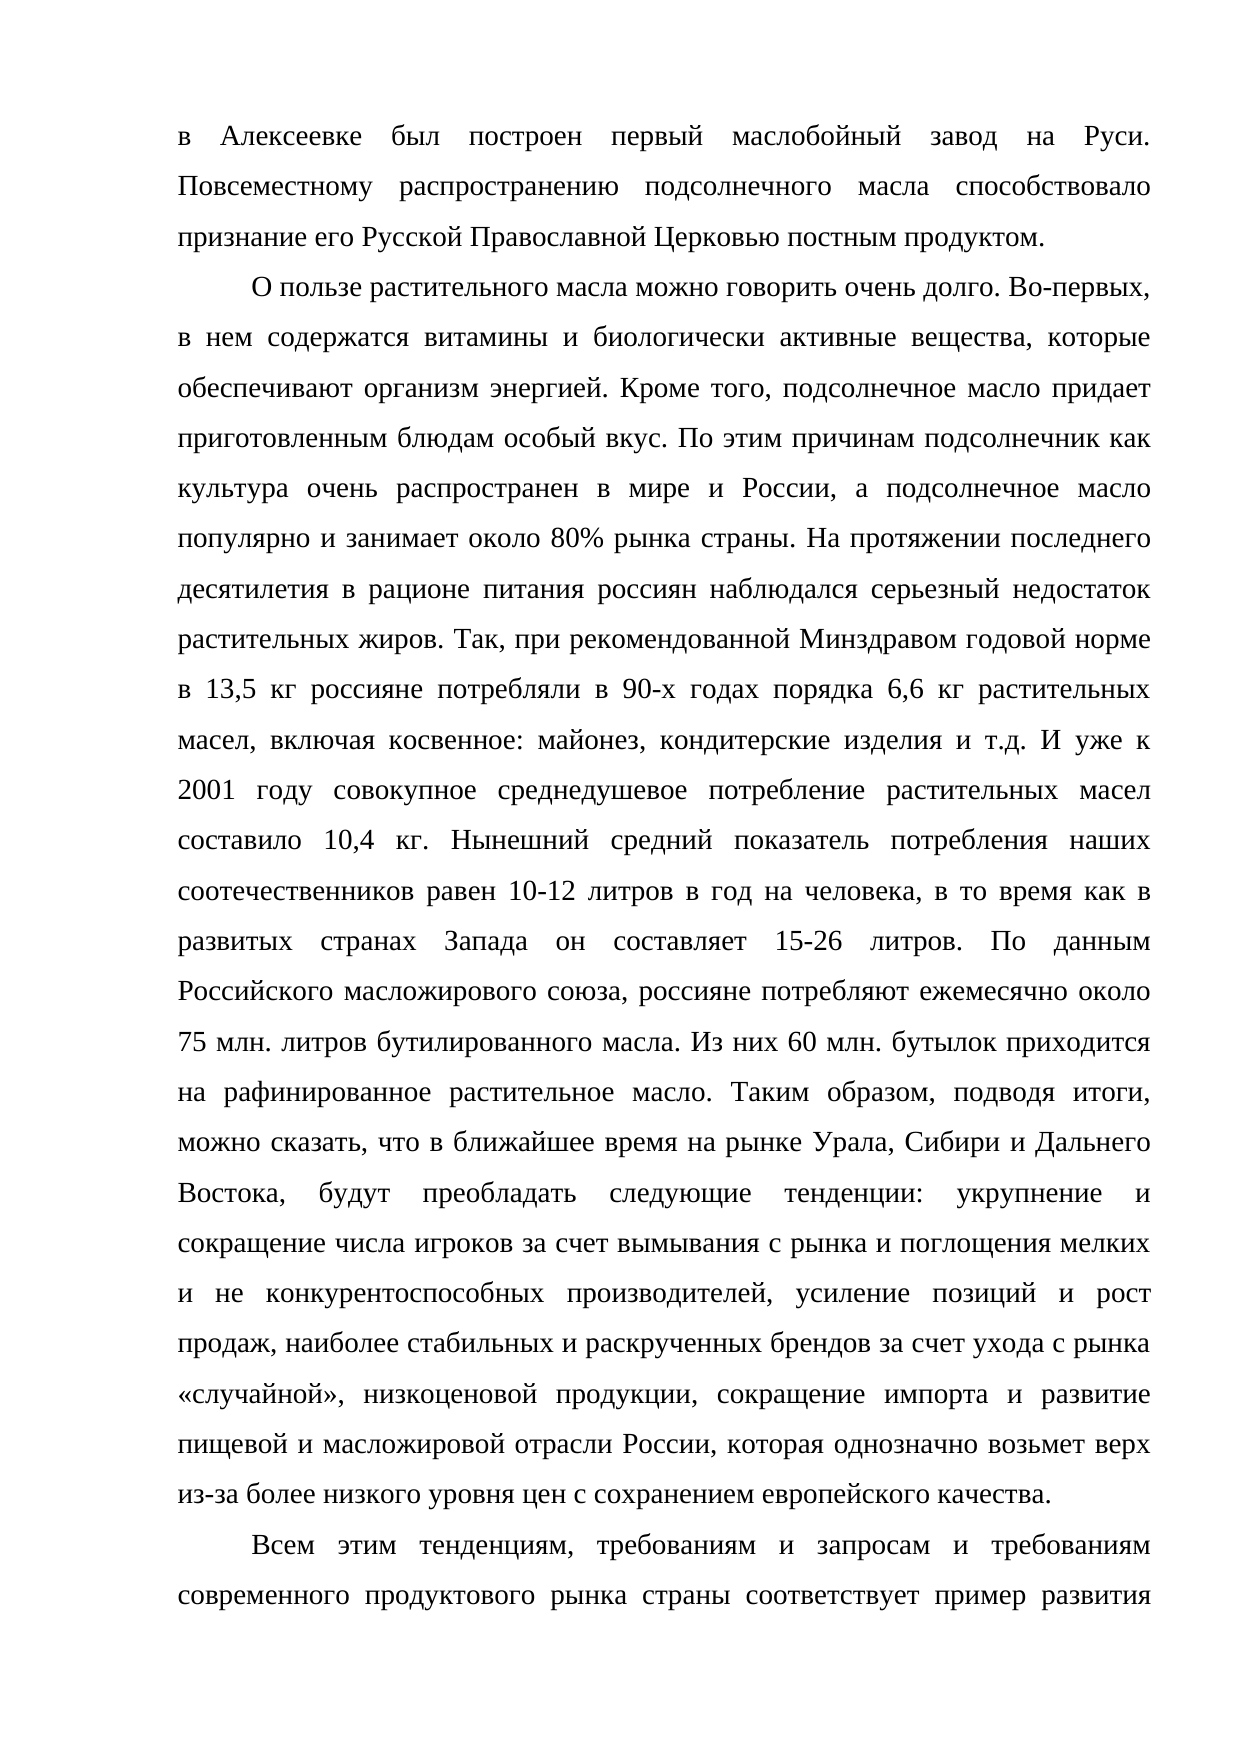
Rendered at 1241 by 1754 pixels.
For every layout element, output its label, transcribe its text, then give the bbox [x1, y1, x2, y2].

text О пользе растительного масла можно говорить очень долго. Во-первых, в нем содержатся витамины и биологически активные вещества, которые обеспечивают организм энергией. Кроме того, подсолнечное масло придает приготовленным блюдам особый вкус. По этим причинам подсолнечник как культура очень распространен в мире и России, а подсолнечное масло популярно и занимает около 80% рынка страны. На протяжении последнего десятилетия в рационе питания россиян наблюдался серьезный недостаток растительных жиров. Так, при рекомендованной Минздравом годовой норме в россияне потребляли в 90-х годах порядка растительных масел, включая косвенное: майонез, кондитерские изделия и т.д. И уже к 2001 году совокупное среднедушевое потребление растительных масел составило . Нынешний средний показатель потребления наших соотечественников равен 10- в год на человека, в то время как в развитых странах Запада он составляет 15-. По данным Российского масложирового союза, россияне потребляют ежемесячно около 75 млн. литров бутилированного масла. Из них 60 млн. бутылок приходится на рафинированное растительное масло. Таким образом, подводя итоги, можно сказать, что в ближайшее время на рынке Урала, Сибири и Дальнего Востока, будут преобладать следующие тенденции: укрупнение и сокращение числа игроков за счет вымывания с рынка и поглощения мелких и не конкурентоспособных производителей, усиление позиций и рост продаж, наиболее стабильных и раскрученных брендов за счет ухода с рынка «случайной», низкоценовой продукции, сокращение импорта и развитие пищевой и масложировой отрасли России, которая однозначно возьмет верх из-за более низкого уровня цен с сохранением европейского качества. [177, 269, 1152, 1510]
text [177, 1527, 1152, 1611]
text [177, 118, 1152, 252]
